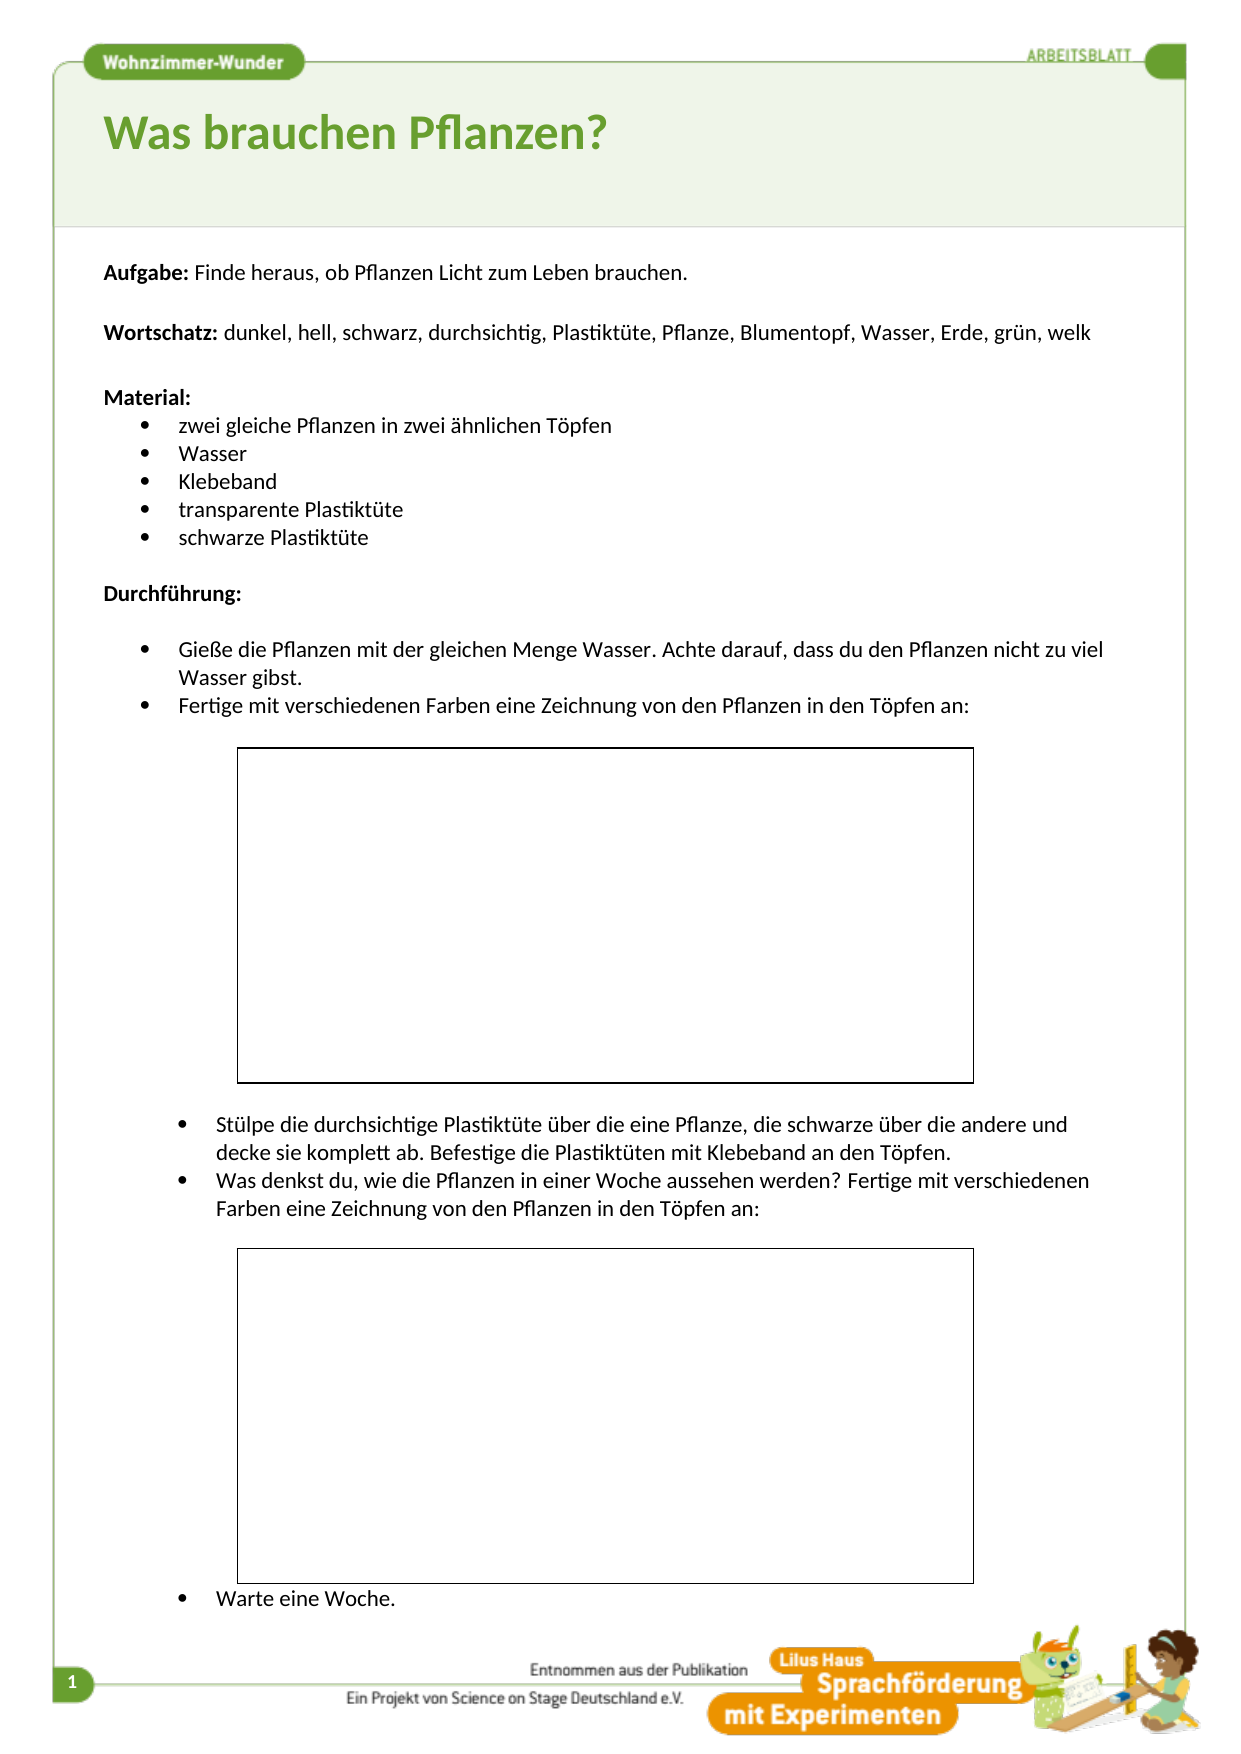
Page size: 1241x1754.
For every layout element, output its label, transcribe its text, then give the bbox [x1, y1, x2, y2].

text Material: [103, 383, 1107, 411]
list Stülpe die durchsichtige Plastiktüte über die eine Pflanze, die schwarze über die andere und decke sie komplett ab. Befestige die Plastiktüten mit Klebeband an den Töpfen. [178, 1110, 1107, 1166]
list Klebeband [141, 467, 1107, 495]
text Durchführung: [103, 579, 1107, 607]
list transparente Plastiktüte [141, 495, 1107, 523]
picture [238, 749, 973, 1082]
list Gieße die Pflanzen mit der gleichen Menge Wasser. Achte darauf, dass du den Pflanzen nicht zu viel Wasser gibst. [141, 635, 1107, 691]
list schwarze Plastiktüte [141, 523, 1107, 551]
list Wasser [141, 439, 1107, 467]
list Was denkst du, wie die Pflanzen in einer Woche aussehen werden? Fertige mit verschiedenen Farben eine Zeichnung von den Pflanzen in den Töpfen an: [178, 1166, 1107, 1222]
list Fertige mit verschiedenen Farben eine Zeichnung von den Pflanzen in den Töpfen an: [141, 691, 1107, 719]
text Aufgabe: Finde heraus, ob Pflanzen Licht zum Leben brauchen. [103, 148, 1107, 286]
list zwei gleiche Pflanzen in zwei ähnlichen Töpfen [141, 411, 1107, 439]
list Warte eine Woche. [178, 1584, 1107, 1612]
text Wortschatz: dunkel, hell, schwarz, durchsichtig, Plastiktüte, Pflanze, Blumentopf, Wasser, Erde, grün, welk [103, 318, 1107, 347]
picture [238, 1249, 973, 1583]
